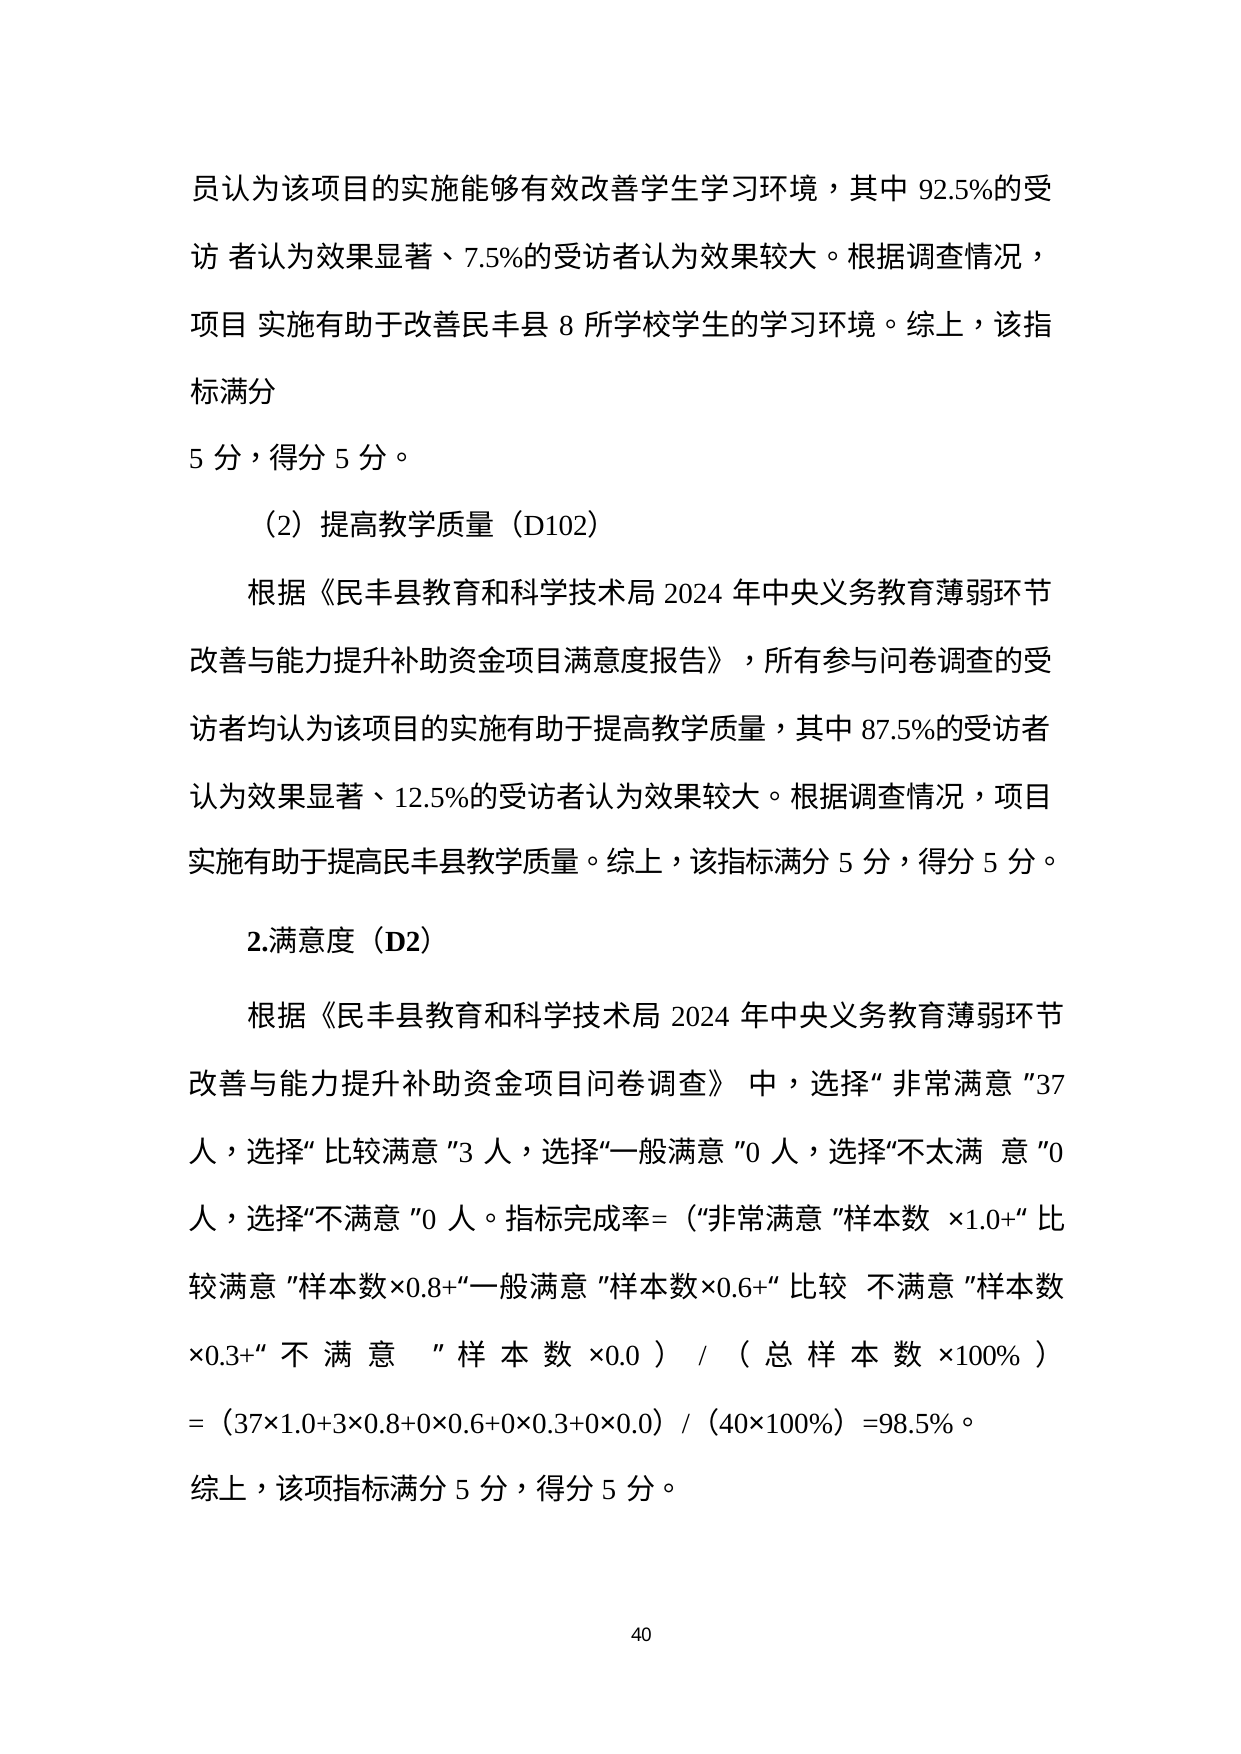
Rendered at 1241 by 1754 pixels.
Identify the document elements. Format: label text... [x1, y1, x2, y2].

text 2.满意度（D2） [247, 922, 1065, 959]
text （2）提高教学质量（D102） [248, 506, 1065, 542]
text 根据《民丰县教育和科学技术局 2024 年中央义务教育薄弱环节 改善与能力提升补助资金项目满意度报告》，所有参与问卷调查的受 访者均认为该项目的实施有助于提高教学质量，其中 87.5%的受访者 认为效果显著、12.5%的受访者认为效果较大。根据调查情况，项目 [189, 572, 1053, 816]
text 实施有助于提高民丰县教学质量。综上，该指标满分 5 分，得分 5 分。 [186, 844, 1065, 880]
text 5 分，得分 5 分。 [189, 439, 1065, 476]
text 员认为该项目的实施能够有效改善学生学习环境，其中 92.5%的受访 者认为效果显著、7.5%的受访者认为效果较大。根据调查情况，项目 实施有助于改善民丰县 8 所学校学生的学习环境。综上，该指标满分 [190, 168, 1053, 411]
text 根据《民丰县教育和科学技术局 2024 年中央义务教育薄弱环节 改善与能力提升补助资金项目问卷调查》 中，选择“ 非常满意 ”37 人，选择“ 比较满意 ”3 人，选择“一般满意 ”0 人，选择“不太满 意 ”0 人，选择“不满意 ”0 人。指标完成率=（“非常满意 ”样本数 ×1.0+“ 比较满意 ”样本数×0.8+“一般满意 ”样本数×0.6+“ 比较 不满意 ”样本数×0.3+“不满意 ”样本数×0.0）/（总样本数×100%） =（37×1.0+3×0.8+0×0.6+0×0.3+0×0.0）/（40×100%）=98.5%。 [188, 995, 1065, 1442]
text 综上，该项指标满分 5 分，得分 5 分。 [190, 1470, 1065, 1506]
